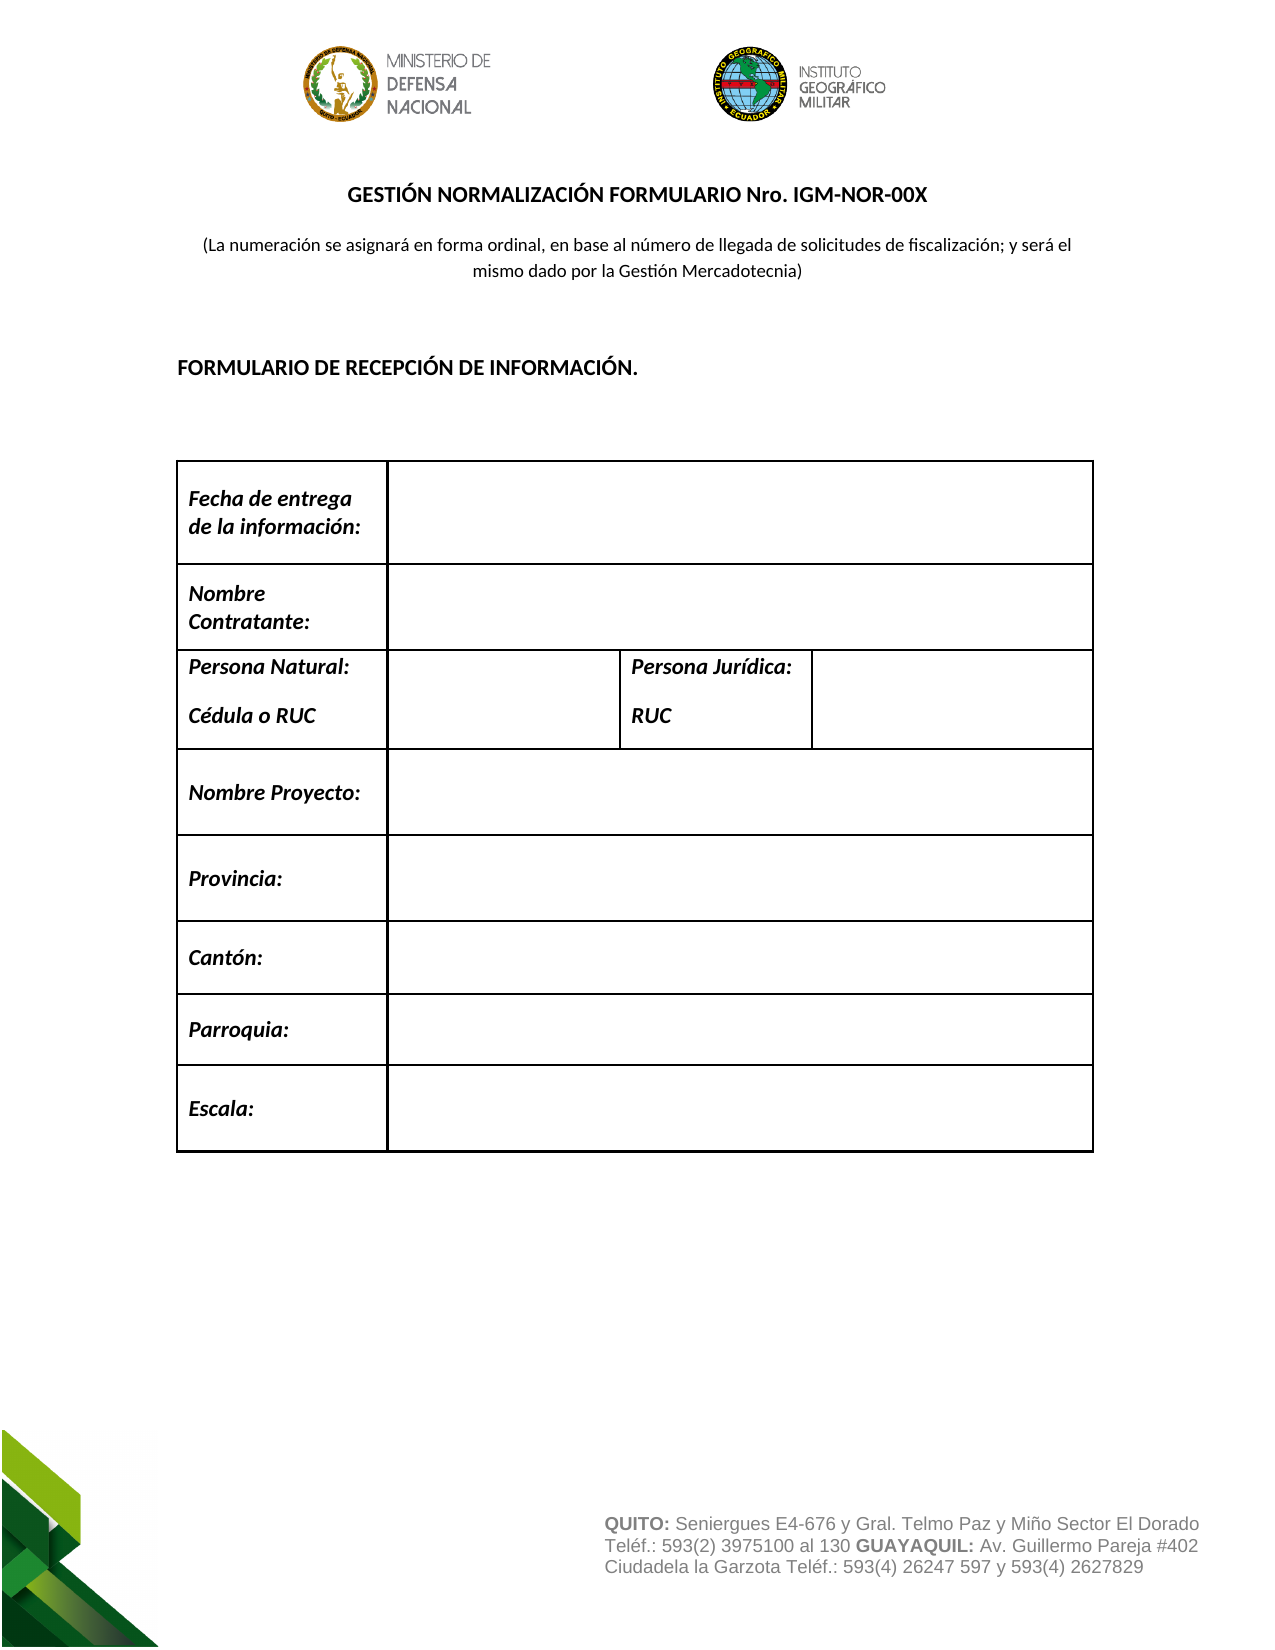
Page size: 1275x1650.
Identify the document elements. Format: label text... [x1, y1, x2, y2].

table_cell Provincia: [178, 836, 386, 920]
table_cell [389, 995, 1092, 1064]
table_cell Persona Natural: [178, 651, 386, 681]
table_header Fecha de entrega de la información: [178, 462, 386, 562]
table_cell [389, 922, 1092, 993]
table_cell Escala: [178, 1066, 386, 1150]
table_cell Cédula o RUC [178, 681, 386, 748]
table_cell Parroquia: [178, 995, 386, 1064]
table_cell [389, 651, 619, 748]
picture [675, 46, 886, 122]
table_cell Cantón: [178, 922, 386, 993]
text GESTIÓN NORMALIZACIÓN FORMULARIO Nro. IGM-NOR-00X [177, 180, 1098, 208]
table_header [389, 462, 1092, 562]
table_cell Nombre Proyecto: [178, 750, 386, 833]
table_cell Nombre Contratante: [178, 565, 386, 649]
table_cell [389, 1066, 1092, 1150]
table_cell [389, 750, 1092, 833]
picture [303, 46, 501, 122]
table_cell [389, 836, 1092, 920]
text (La numeración se asignará en forma ordinal, en base al número de llegada de solicitudes de fiscalización; y será el mismo dado por la Gestión Mercadotecnia) [177, 233, 1098, 282]
text FORMULARIO DE RECEPCIÓN DE INFORMACIÓN. [177, 353, 1098, 382]
table_cell [389, 565, 1092, 649]
table_cell [813, 651, 1092, 748]
picture [2, 1430, 159, 1647]
table_cell RUC [621, 681, 811, 748]
table_cell Persona Jurídica: [621, 651, 811, 681]
